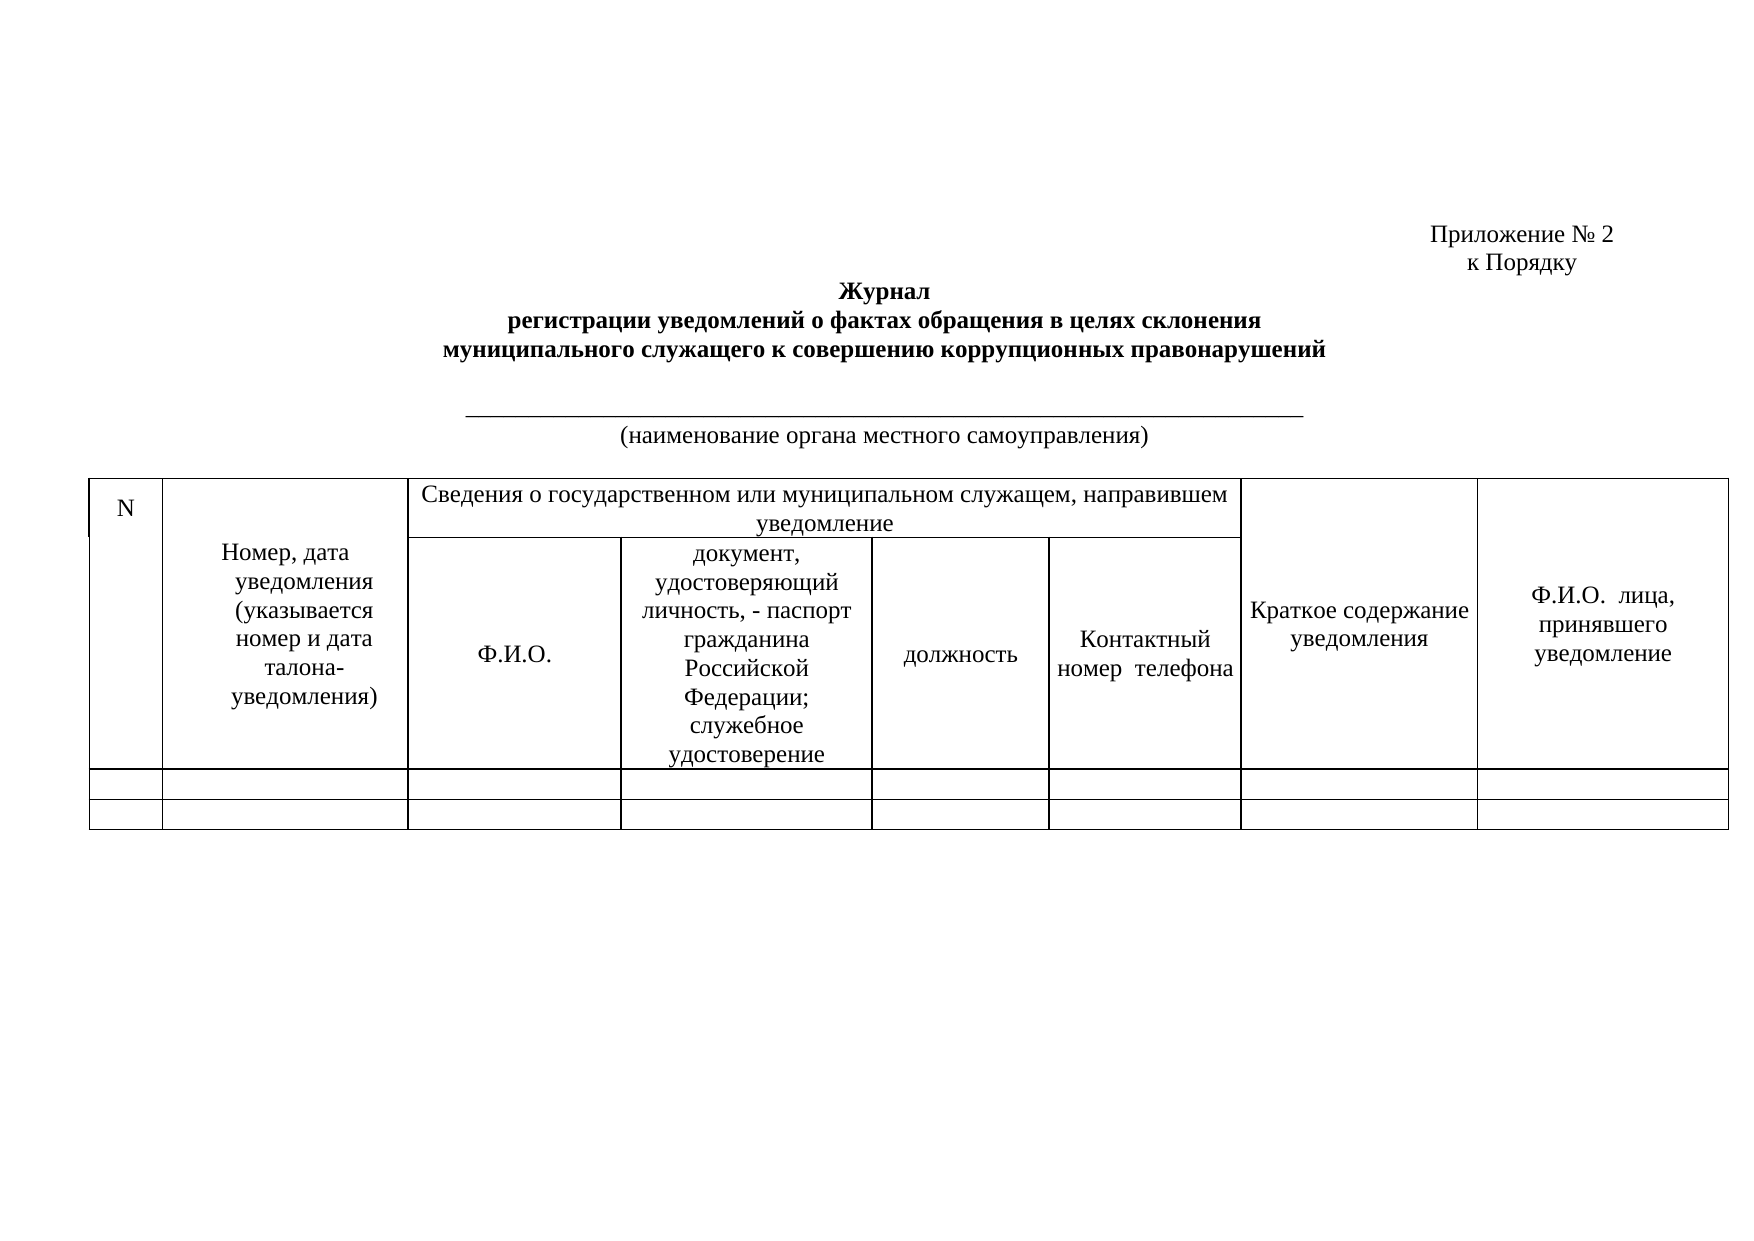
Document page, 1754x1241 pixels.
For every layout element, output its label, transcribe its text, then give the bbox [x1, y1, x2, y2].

table_cell [90, 770, 162, 798]
table_cell должность [873, 538, 1048, 768]
text к Порядку [89, 247, 1680, 276]
table_header Краткое содержание уведомления [1242, 479, 1477, 768]
table_cell [1478, 770, 1728, 798]
table_header N [90, 479, 162, 537]
table_cell [622, 800, 871, 829]
table_cell [90, 800, 162, 829]
table_cell [1242, 770, 1477, 798]
text (наименование органа местного самоуправления) [89, 420, 1680, 449]
table_cell [1050, 770, 1240, 798]
table_cell [409, 800, 620, 829]
table_cell Контактный номер телефона [1050, 538, 1240, 768]
table_cell [163, 770, 407, 798]
table_cell Ф.И.О. [409, 538, 620, 768]
text Приложение № 2 [89, 219, 1680, 247]
table_cell [622, 770, 871, 798]
text ___________________________________________________________________ [89, 391, 1680, 420]
table_cell [163, 800, 407, 829]
table_cell [873, 800, 1048, 829]
table_header Ф.И.О. лица, принявшего уведомление [1478, 479, 1728, 768]
table_header Номер, дата уведомления (указывается номер и дата талона- уведомления) [163, 479, 407, 768]
table_cell [409, 770, 620, 798]
table_cell [90, 537, 162, 768]
text муниципального служащего к совершению коррупционных правонарушений [89, 334, 1680, 362]
table_cell документ, удостоверяющий личность, - паспорт гражданина Российской Федерации; служебное удостоверение [622, 538, 871, 768]
table_cell [1050, 800, 1240, 829]
text Журнал [89, 276, 1680, 305]
table_cell [1242, 800, 1477, 829]
table_cell [1478, 800, 1728, 829]
text регистрации уведомлений о фактах обращения в целях склонения [89, 305, 1680, 334]
table_header Сведения о государственном или муниципальном служащем, направившем уведомление [409, 479, 1240, 537]
table_cell [873, 770, 1048, 798]
